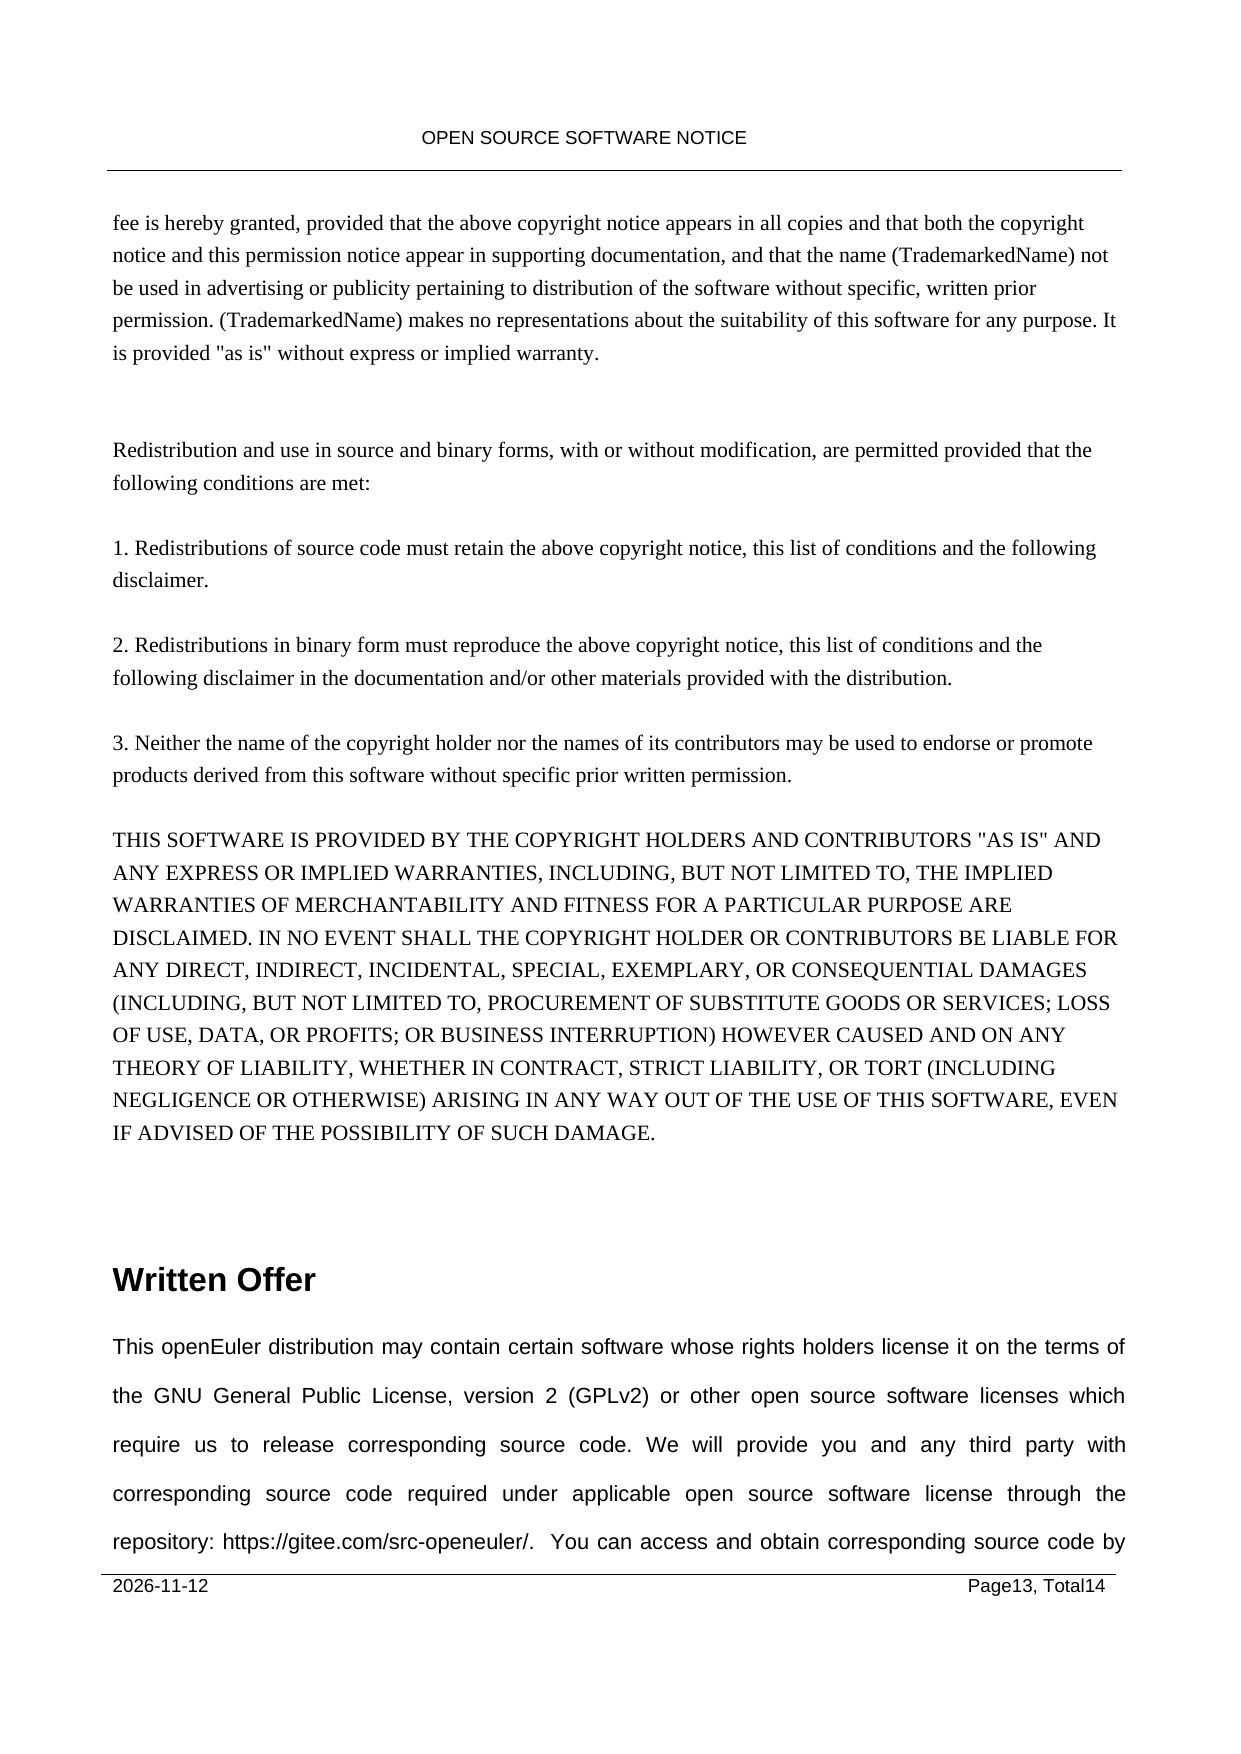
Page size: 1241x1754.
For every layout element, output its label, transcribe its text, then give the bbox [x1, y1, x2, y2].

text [112, 206, 1128, 1246]
text Written Offer [112, 1246, 1128, 1311]
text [112, 1331, 1128, 1558]
